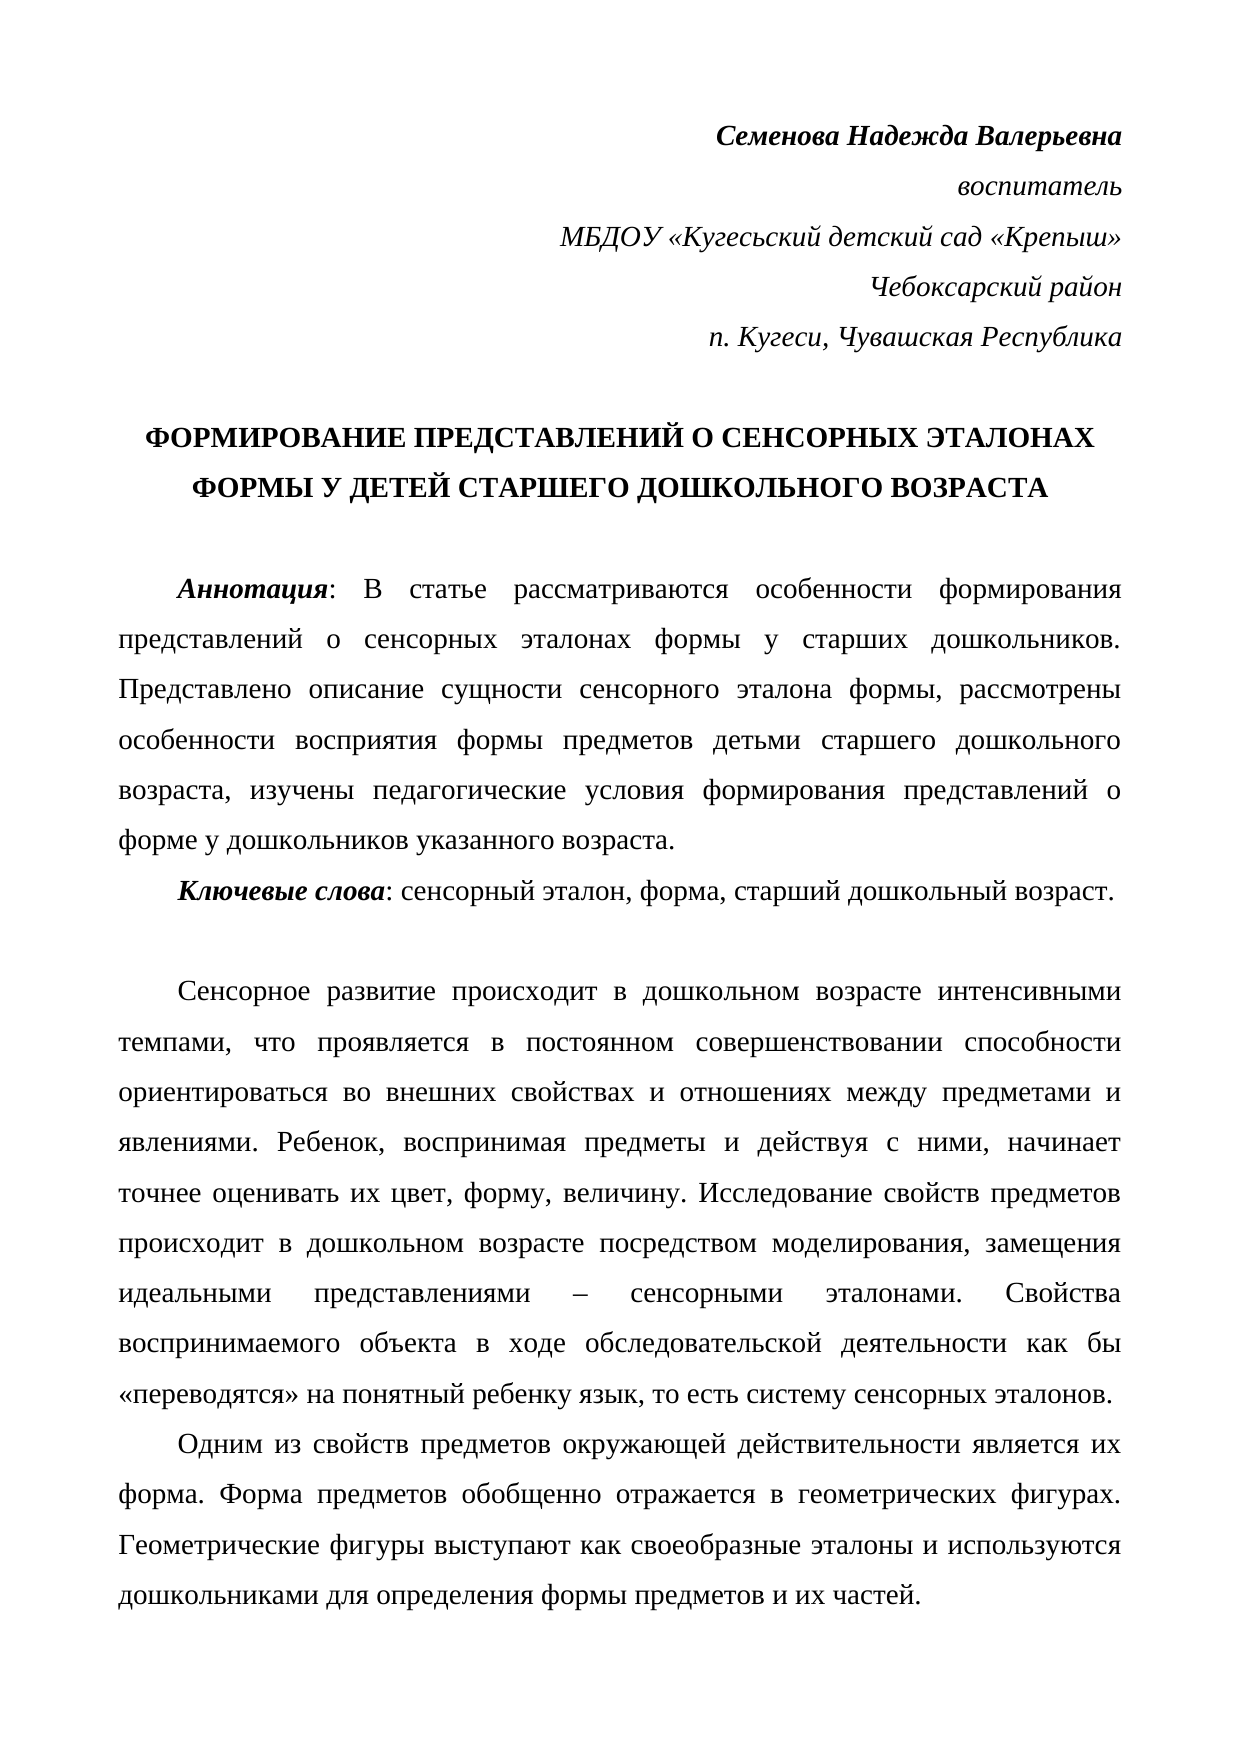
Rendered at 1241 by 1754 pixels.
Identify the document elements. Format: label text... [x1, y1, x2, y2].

text Семенова Надежда Валерьевна [118, 118, 1122, 152]
text ФОРМИРОВАНИЕ ПРЕДСТАВЛЕНИЙ О СЕНСОРНЫХ ЭТАЛОНАХ ФОРМЫ У ДЕТЕЙ СТАРШЕГО ДОШКОЛЬНОГО ВОЗРАСТА [118, 420, 1122, 504]
text воспитатель [118, 168, 1122, 202]
text МБДОУ «Кугесьский детский сад «Крепыш» [118, 219, 1122, 252]
text Сенсорное развитие происходит в дошкольном возрасте интенсивными темпами, что проявляется в постоянном совершенствовании способности ориентироваться во внешних свойствах и отношениях между предметами и явлениями. Ребенок, воспринимая предметы и действуя с ними, начинает точнее оценивать их цвет, форму, величину. Исследование свойств предметов происходит в дошкольном возрасте посредством моделирования, замещения идеальными представлениями – сенсорными эталонами. Свойства воспринимаемого объекта в ходе обследовательской деятельности как бы «переводятся» на понятный ребенку язык, то есть систему сенсорных эталонов. [118, 973, 1122, 1409]
text п. Кугеси, Чувашская Республика [118, 319, 1122, 353]
text Аннотация: В статье рассматриваются особенности формирования представлений о сенсорных эталонах формы у старших дошкольников. Представлено описание сущности сенсорного эталона формы, рассмотрены особенности восприятия формы предметов детьми старшего дошкольного возраста, изучены педагогические условия формирования представлений о форме у дошкольников указанного возраста. [118, 571, 1122, 856]
text Одним из свойств предметов окружающей действительности является их форма. Форма предметов обобщенно отражается в геометрических фигурах. Геометрические фигуры выступают как своеобразные эталоны и используются дошкольниками для определения формы предметов и их частей. [118, 1426, 1122, 1611]
text Ключевые слова: сенсорный эталон, форма, старший дошкольный возраст. [118, 873, 1122, 906]
text Чебоксарский район [118, 269, 1122, 303]
